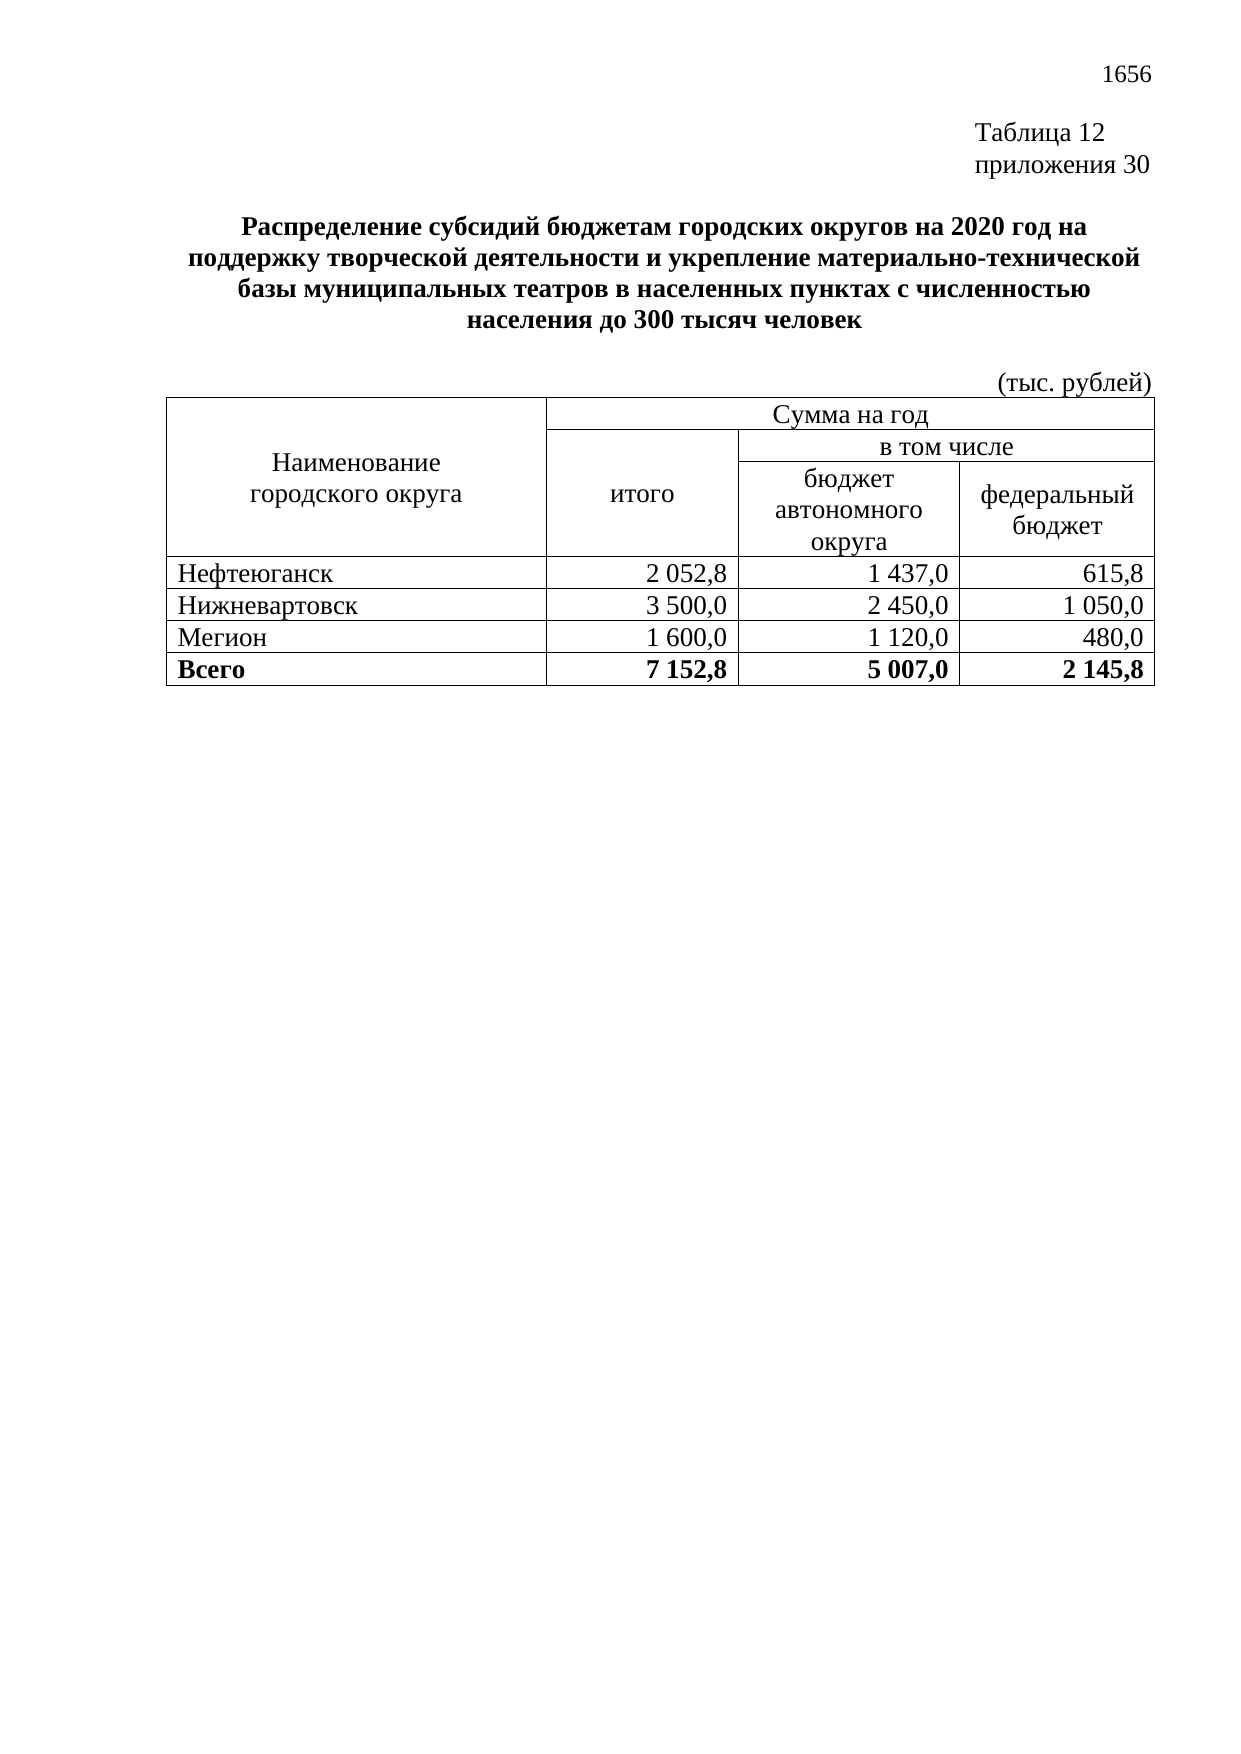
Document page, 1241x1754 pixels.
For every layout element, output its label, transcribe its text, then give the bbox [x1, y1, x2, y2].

text Распределение субсидий бюджетам городских округов на 2020 год на поддержку творческой деятельности и укрепление материально-технической базы муниципальных театров в населенных пунктах с численностью населения до 300 тысяч человек [177, 210, 1152, 334]
table_cell 7 152,8 [547, 653, 738, 684]
table_cell Всего [167, 653, 546, 684]
table_header Сумма на год [547, 398, 1154, 429]
table_cell 1 050,0 [960, 589, 1154, 620]
table_cell 2 145,8 [960, 653, 1154, 684]
table_cell 2 052,8 [547, 557, 738, 588]
table_cell Нижневартовск [167, 589, 546, 620]
table_cell 5 007,0 [739, 653, 959, 684]
table_cell 1 120,0 [739, 621, 959, 652]
text приложения 30 [974, 148, 1152, 179]
table_cell Нефтеюганск [167, 557, 546, 588]
table_cell 1 437,0 [739, 557, 959, 588]
text (тыс. рублей) [177, 366, 1152, 397]
table_cell Мегион [167, 621, 546, 652]
table_header Наименование городского округа [167, 398, 546, 556]
table_cell 3 500,0 [547, 589, 738, 620]
table_cell итого [547, 430, 738, 556]
text Таблица 12 [974, 117, 1152, 148]
table_cell 2 450,0 [739, 589, 959, 620]
table_cell 480,0 [960, 621, 1154, 652]
table_cell в том числе [739, 430, 1154, 461]
table_cell федеральный бюджет [960, 462, 1154, 556]
table_cell 1 600,0 [547, 621, 738, 652]
table_cell бюджет автономного округа [739, 462, 959, 556]
table_cell 615,8 [960, 557, 1154, 588]
